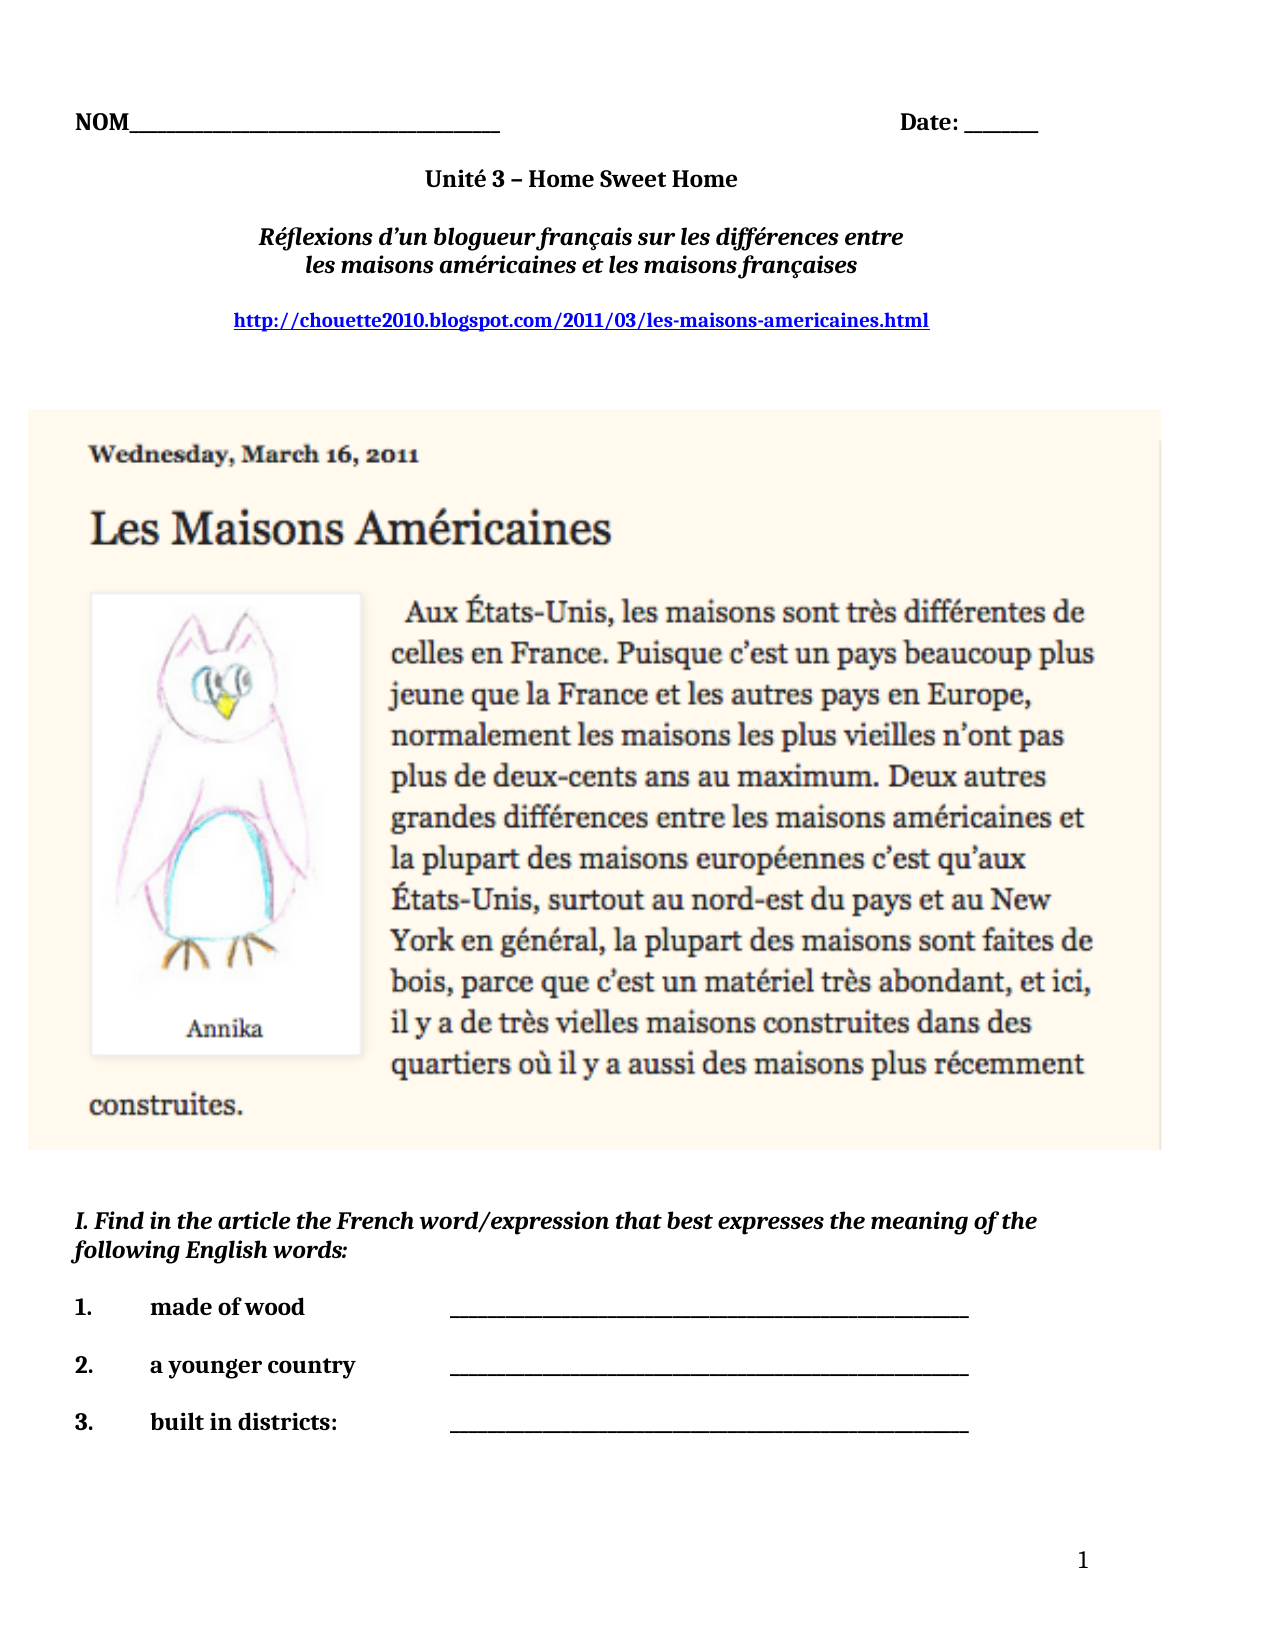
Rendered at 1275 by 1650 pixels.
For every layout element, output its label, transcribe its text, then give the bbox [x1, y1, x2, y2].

text les maisons américaines et les maisons françaises [75, 251, 1087, 280]
text Unité 3 – Home Sweet Home [75, 165, 1087, 194]
text 3. built in districts: ________________________________________________________ [75, 1408, 1087, 1437]
text http://chouette2010.blogspot.com/2011/03/les-maisons-americaines.html [75, 309, 1087, 333]
text Réflexions d’un blogueur français sur les différences entre [75, 223, 1087, 251]
text 1. made of wood ________________________________________________________ [75, 1293, 1087, 1322]
picture [28, 409, 1162, 1150]
text 2. a younger country ________________________________________________________ [75, 1351, 1087, 1379]
text NOM________________________________________ Date: ________ [75, 108, 1087, 136]
text I. Find in the article the French word/expression that best expresses the meaning of the following English words: [75, 1207, 1087, 1264]
